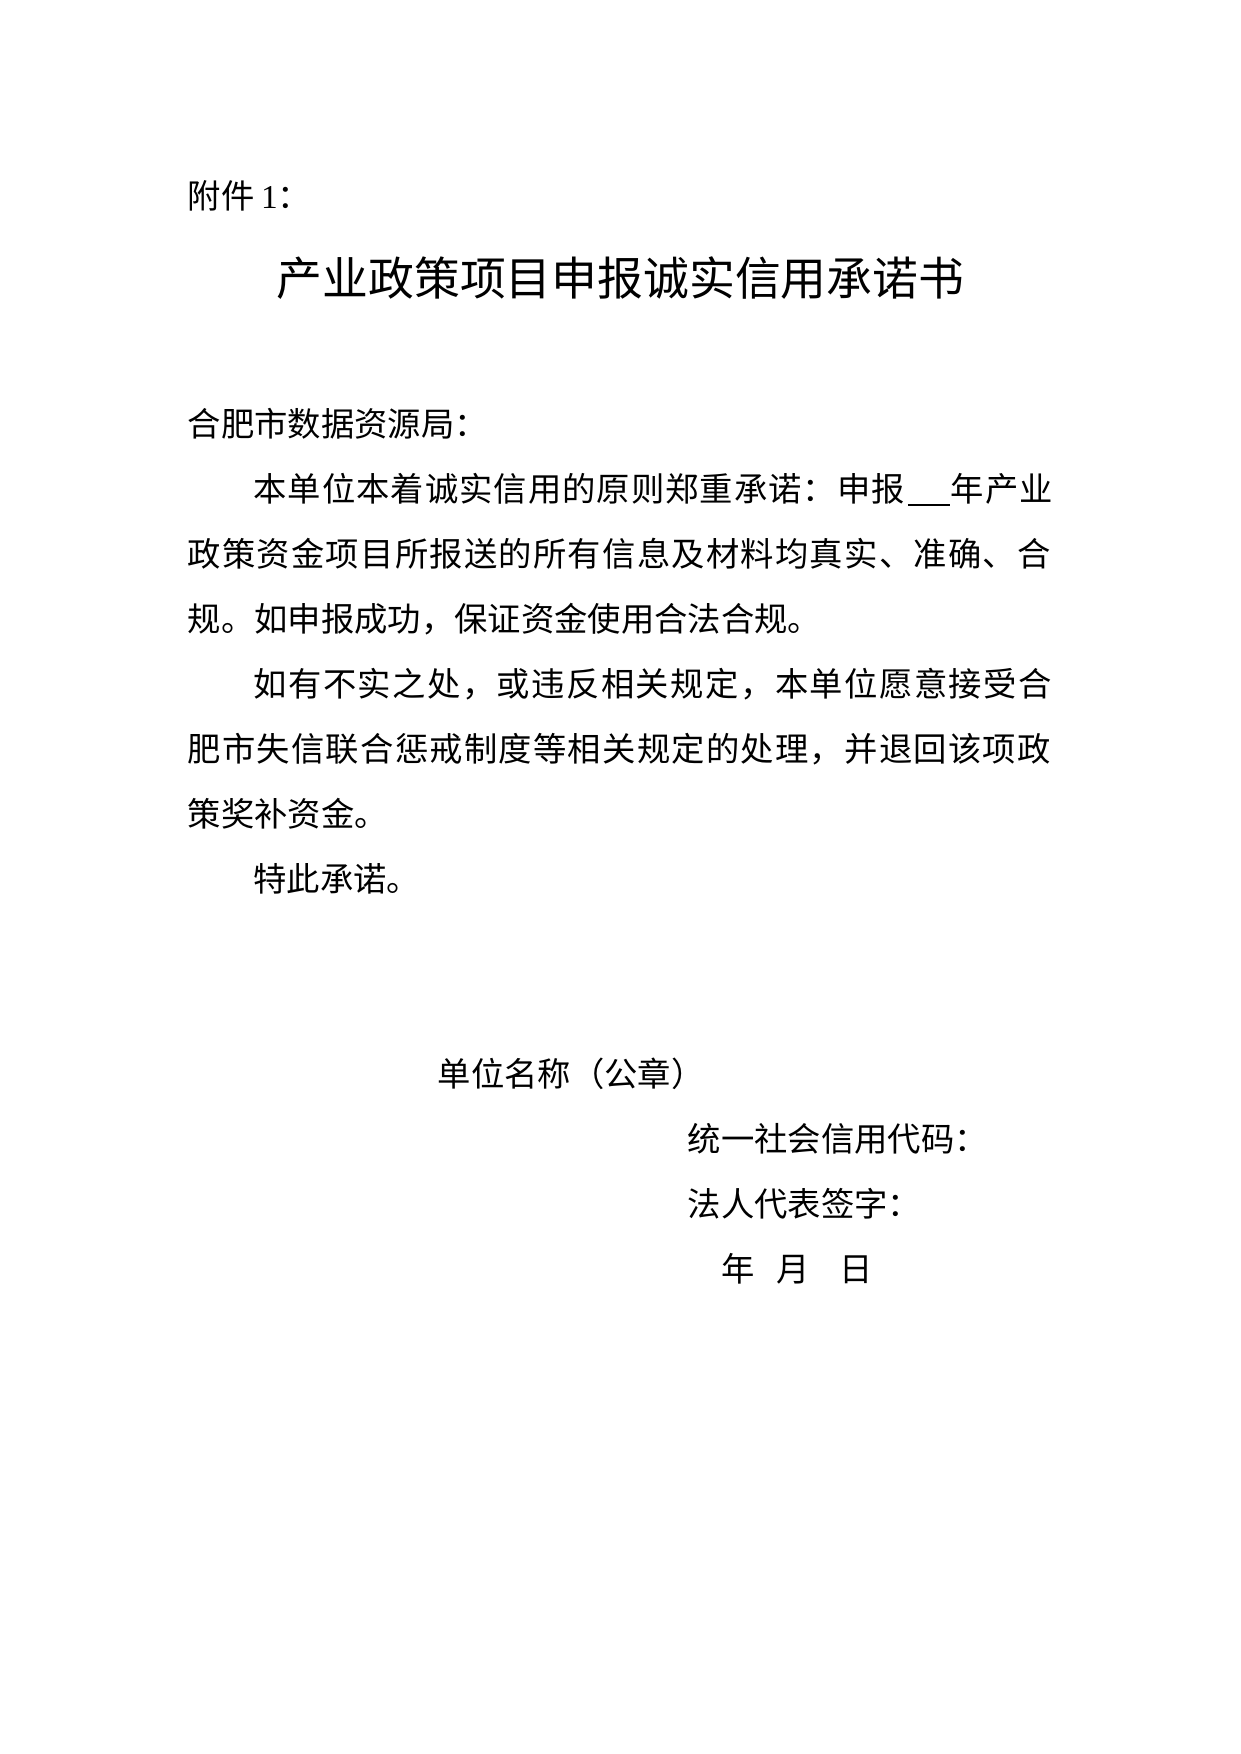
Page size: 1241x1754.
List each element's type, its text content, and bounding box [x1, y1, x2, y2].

text 统一社会信用代码： [187, 1104, 1053, 1169]
text 特此承诺。 [187, 844, 1053, 909]
text 合肥市数据资源局： [187, 389, 1053, 454]
text 如有不实之处，或违反相关规定，本单位愿意接受合肥市失信联合惩戒制度等相关规定的处理，并退回该项政策奖补资金。 [187, 649, 1053, 844]
text 单位名称（公章） [187, 1039, 1053, 1104]
text 年 月 日 [187, 1234, 1053, 1299]
text 本单位本着诚实信用的原则郑重承诺：申报 年产业政策资金项目所报送的所有信息及材料均真实、准确、合规。如申报成功，保证资金使用合法合规。 [187, 454, 1053, 649]
text 法人代表签字： [187, 1169, 1053, 1234]
text 附件1： [187, 162, 1053, 227]
text 产业政策项目申报诚实信用承诺书 [187, 227, 1053, 324]
